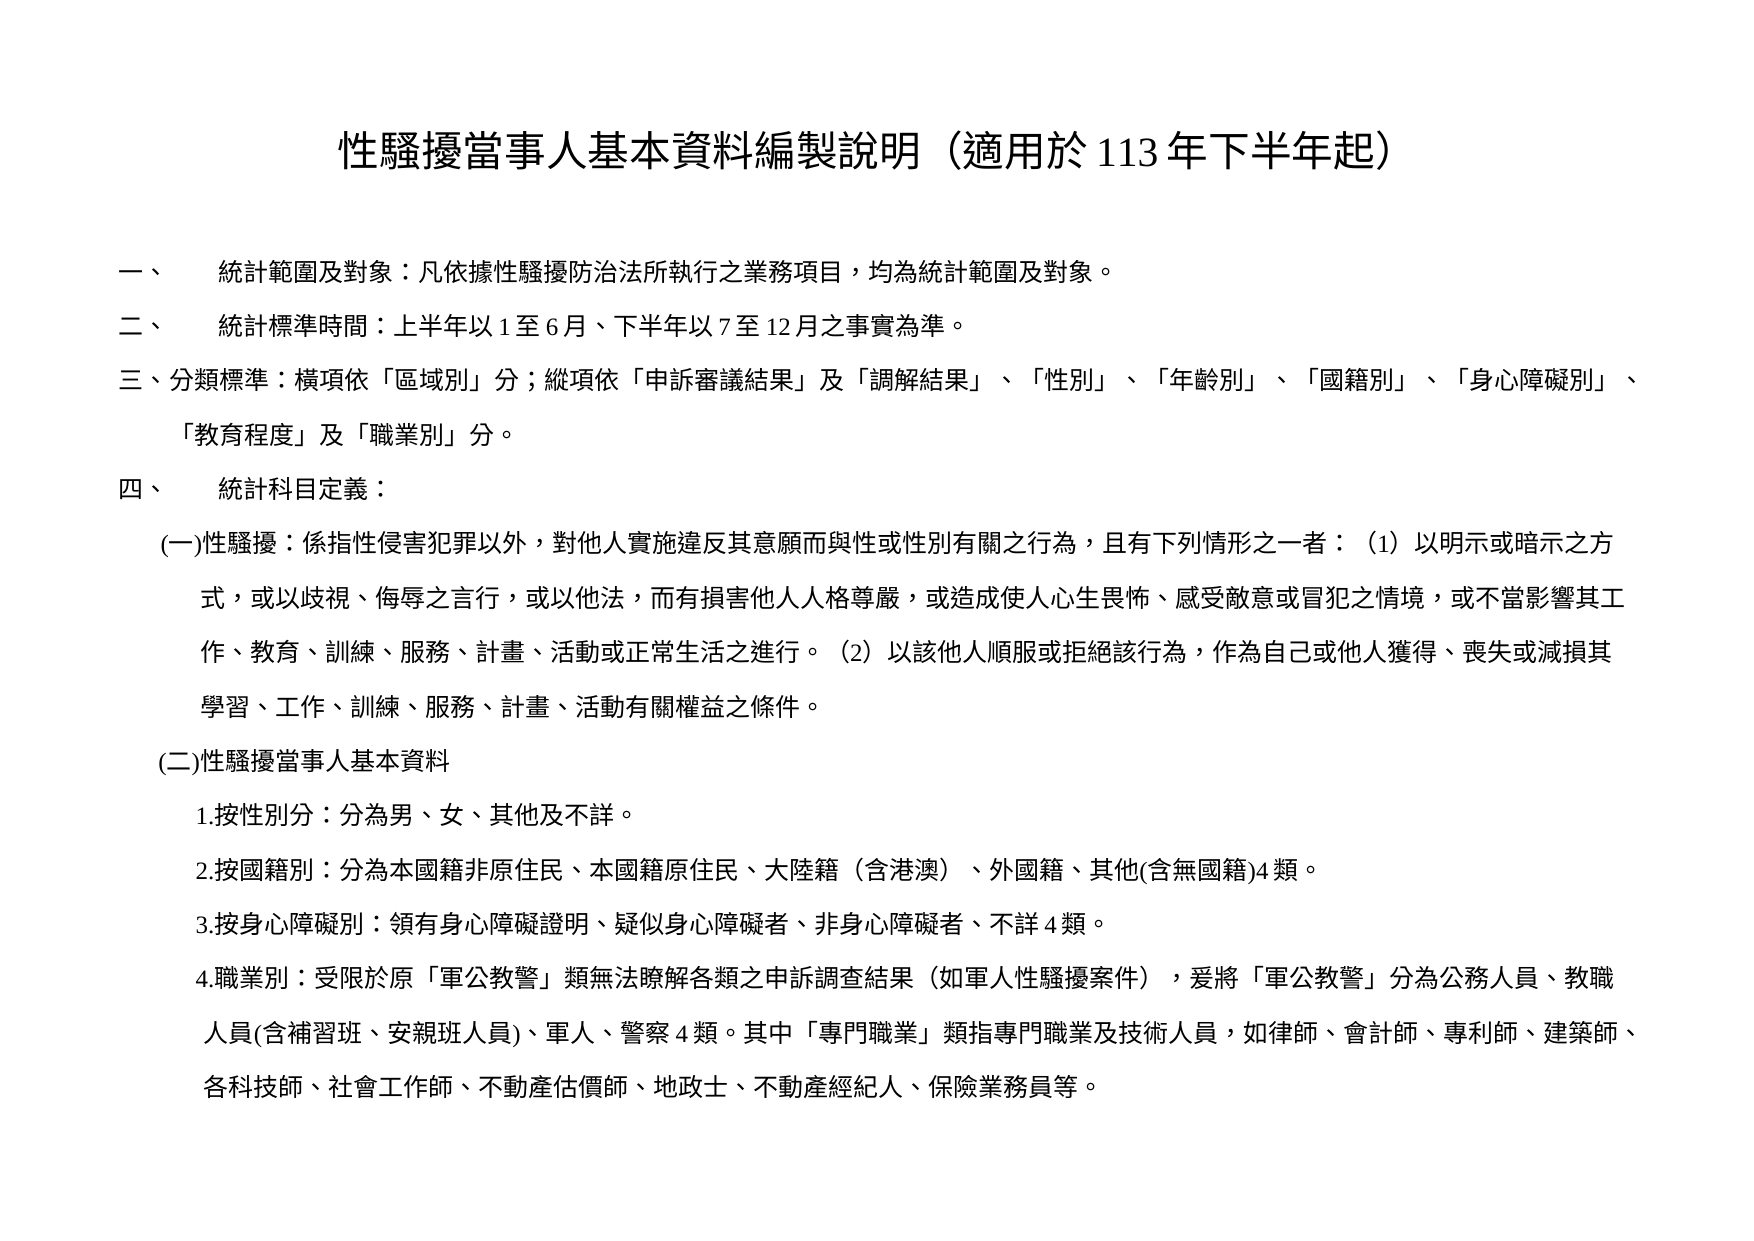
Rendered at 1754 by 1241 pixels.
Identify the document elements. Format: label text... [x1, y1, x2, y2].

list 分類標準：橫項依「區域別」分；縱項依「申訴審議結果」及「調解結果」、「性別」、「年齡別」、「國籍別」、「身心障礙別」、「教育程度」及「職業別」分。 [118, 361, 1636, 451]
text 1.按性別分：分為男、女、其他及不詳。 [195, 796, 1636, 832]
text (二)性騷擾當事人基本資料 [152, 741, 1636, 778]
list 統計標準時間：上半年以1至6月、下半年以7至12月之事實為準。 [118, 306, 1636, 343]
text 性騷擾當事人基本資料編製說明（適用於113年下半年起） [118, 118, 1636, 179]
text 3.按身心障礙別：領有身心障礙證明、疑似身心障礙者、非身心障礙者、不詳4類。 [195, 904, 1636, 941]
text 4.職業別：受限於原「軍公教警」類無法瞭解各類之申訴調查結果（如軍人性騷擾案件），爰將「軍公教警」分為公務人員、教職人員(含補習班、安親班人員)、軍人、警察4類。其中「專門職業」類指專門職業及技術人員，如律師、會計師、專利師、建築師、各科技師、社會工作師、不動產估價師、地政士、不動產經紀人、保險業務員等。 [195, 959, 1636, 1104]
list 統計範圍及對象：凡依據性騷擾防治法所執行之業務項目，均為統計範圍及對象。 [118, 252, 1636, 288]
text (一)性騷擾：係指性侵害犯罪以外，對他人實施違反其意願而與性或性別有關之行為，且有下列情形之一者：（1）以明示或暗示之方式，或以歧視、侮辱之言行，或以他法，而有損害他人人格尊嚴，或造成使人心生畏怖、感受敵意或冒犯之情境，或不當影響其工作、教育、訓練、服務、計畫、活動或正常生活之進行。（2）以該他人順服或拒絕該行為，作為自己或他人獲得、喪失或減損其學習、工作、訓練、服務、計畫、活動有關權益之條件。 [160, 524, 1636, 723]
text 2.按國籍別：分為本國籍非原住民、本國籍原住民、大陸籍（含港澳）、外國籍、其他(含無國籍)4類。 [195, 850, 1636, 886]
list 統計科目定義： [118, 469, 1636, 506]
